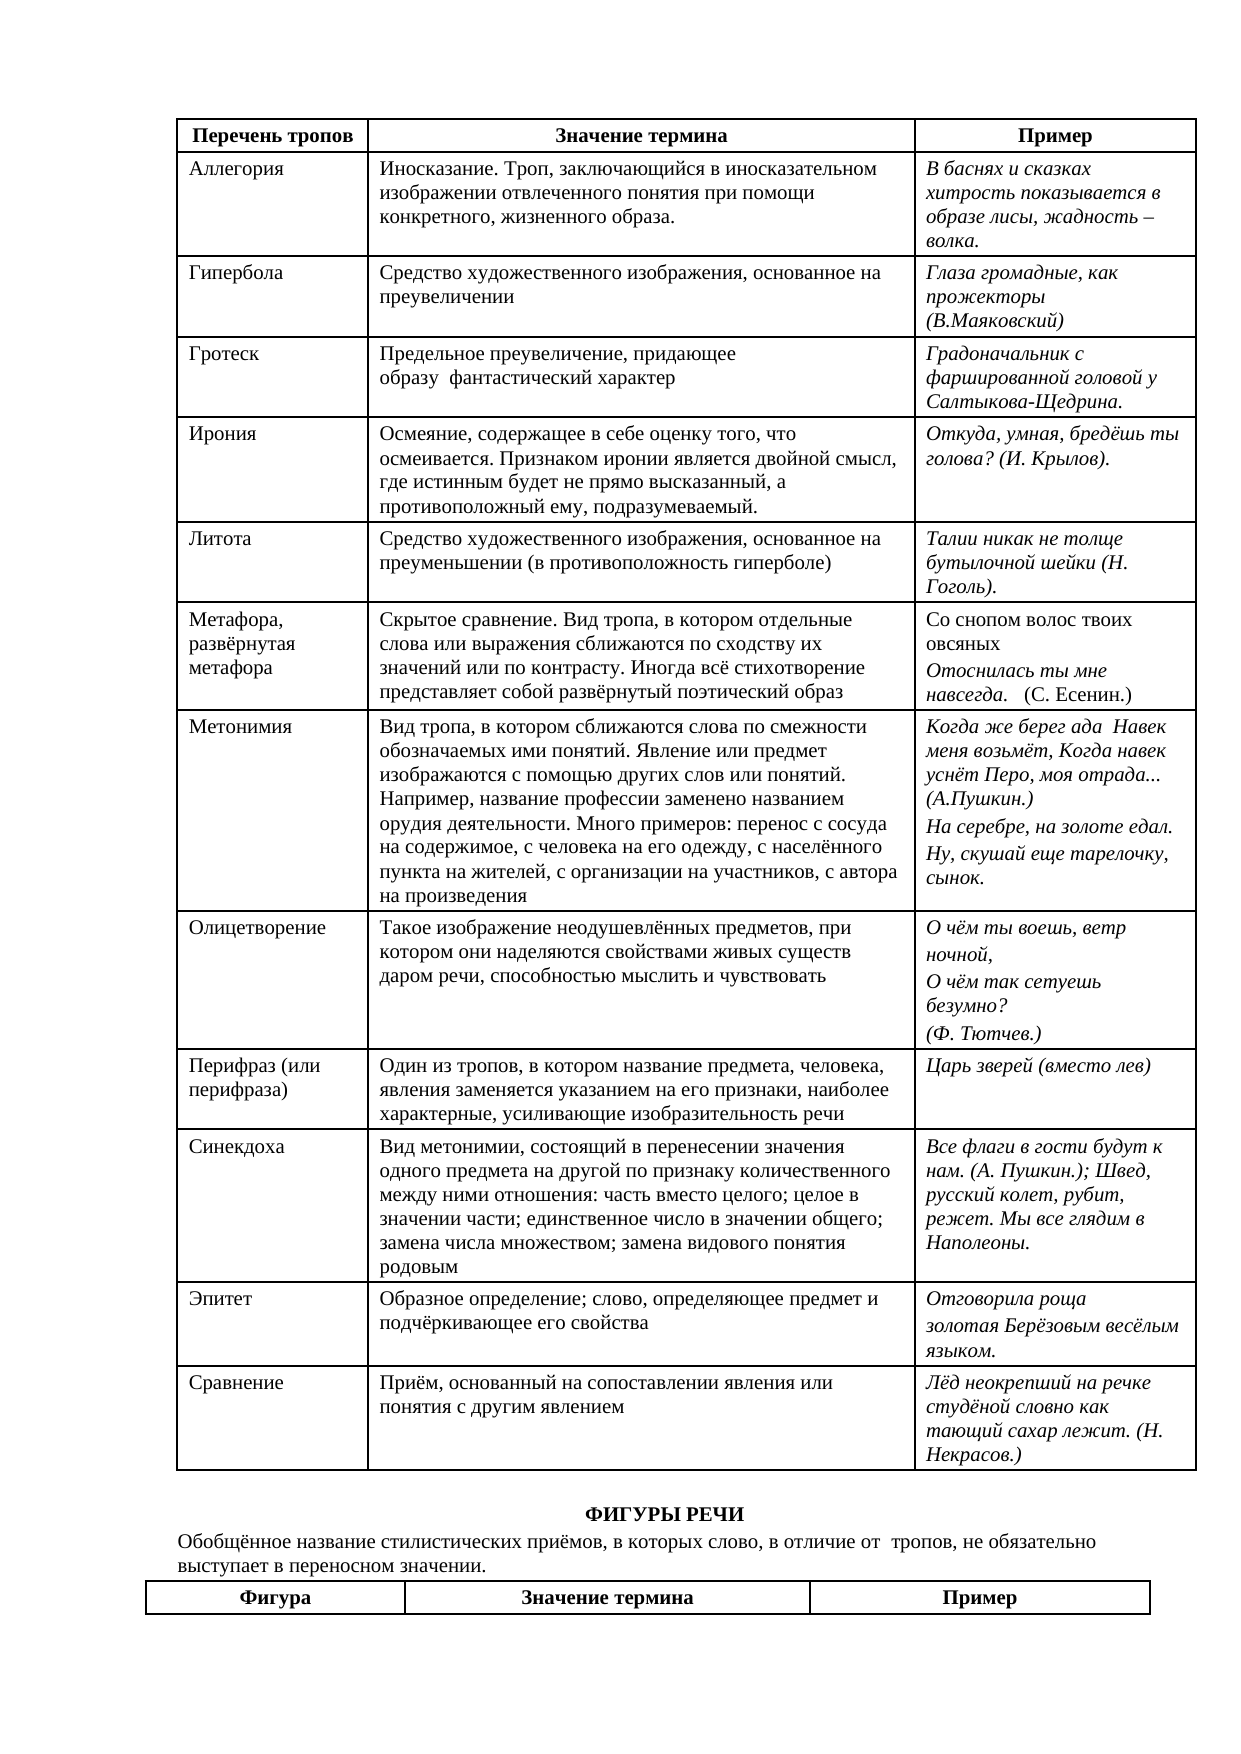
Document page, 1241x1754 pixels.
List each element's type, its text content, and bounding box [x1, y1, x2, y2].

table_header Пример [916, 120, 1195, 151]
table_cell Вид тропа, в котором сближаются слова по смежности обозначаемых ими понятий. Явление или предмет изображаются с помощью других слов или понятий. Например, название профессии заменено названием орудия деятельности. Много примеров: перенос с сосуда на содержимое, с человека на его одежду, с населённого пункта на жителей, с организации на участников, с автора на произведения [369, 711, 914, 910]
table_cell Иносказание. Троп, заключающийся в иносказательном изображении отвлеченного понятия при помощи конкретного, жизненного образа. [369, 153, 914, 255]
table_header Значение термина [369, 120, 914, 151]
table_header Значение термина [406, 1582, 809, 1612]
table_cell Ирония [178, 418, 367, 521]
table_header Пример [811, 1582, 1149, 1612]
table_cell Царь зверей (вместо лев) [916, 1050, 1195, 1128]
table_cell Метафора, развёрнутая метафора [178, 603, 367, 709]
table_cell Осмеяние, содержащее в себе оценку того, что осмеивается. Признаком иронии является двойной смысл, где истинным будет не прямо высказанный, а противоположный ему, подразумеваемый. [369, 418, 914, 521]
table_cell Средство художественного изображения, основанное на преувеличении [369, 257, 914, 336]
table_cell Аллегория [178, 153, 367, 255]
table_cell Олицетворение [178, 912, 367, 1048]
table_cell Образное определение; слово, определяющее предмет и подчёркивающее его свойства [369, 1283, 914, 1365]
table_cell Глаза громадные, как прожекторы (В.Маяковский) [916, 257, 1195, 336]
table_cell Скрытое сравнение. Вид тропа, в котором отдельные слова или выражения сближаются по сходству их значений или по контрасту. Иногда всё стихотворение представляет собой развёрнутый поэтический образ [369, 603, 914, 709]
table_header Перечень тропов [178, 120, 367, 151]
table_cell Со снопом волос твоих овсяных Отоснилась ты мне навсегда. (С. Есенин.) [916, 603, 1195, 709]
table_cell Вид метонимии, состоящий в перенесении значения одного предмета на другой по признаку количественного между ними отношения: часть вместо целого; целое в значении части; единственное число в значении общего; замена числа множеством; замена видового понятия родовым [369, 1130, 914, 1281]
table_cell Метонимия [178, 711, 367, 910]
table_cell Синекдоха [178, 1130, 367, 1281]
table_cell Средство художественного изображения, основанное на преуменьшении (в противоположность гиперболе) [369, 523, 914, 601]
table_cell Сравнение [178, 1367, 367, 1469]
table_cell Отговорила роща золотая Берёзовым весёлым языком. [916, 1283, 1195, 1365]
table_cell Лёд неокрепший на речке студёной словно как тающий сахар лежит. (Н. Некрасов.) [916, 1367, 1195, 1469]
text Обобщённое название стилистических приёмов, в которых слово, в отличие от тропов, не обязательно выступает в переносном значении. [177, 1529, 1152, 1577]
table_cell Такое изображение неодушевлённых предметов, при котором они наделяются свойствами живых существ даром речи, способностью мыслить и чувствовать [369, 912, 914, 1048]
text ФИГУРЫ РЕЧИ [177, 1502, 1152, 1526]
table_cell В баснях и сказках хитрость показывается в образе лисы, жадность – волка. [916, 153, 1195, 255]
table_cell Литота [178, 523, 367, 601]
table_cell О чём ты воешь, ветр ночной, О чём так сетуешь безумно? (Ф. Тютчев.) [916, 912, 1195, 1048]
table_cell Гротеск [178, 338, 367, 416]
table_cell Когда же берег ада Навек меня возьмёт, Когда навек уснёт Перо, моя отрада... (А.Пушкин.) На серебре, на золоте едал. Ну, скушай еще тарелочку, сынок. [916, 711, 1195, 910]
table_cell Перифраз (или перифраза) [178, 1050, 367, 1128]
table_cell Приём, основанный на сопоставлении явления или понятия с другим явлением [369, 1367, 914, 1469]
table_cell Эпитет [178, 1283, 367, 1365]
table_cell Один из тропов, в котором название предмета, человека, явления заменяется указанием на его признаки, наиболее характерные, усиливающие изобразительность речи [369, 1050, 914, 1128]
table_cell Гипербола [178, 257, 367, 336]
table_cell Талии никак не толще бутылочной шейки (Н. Гоголь). [916, 523, 1195, 601]
table_cell Откуда, умная, бредёшь ты голова? (И. Крылов). [916, 418, 1195, 521]
table_header Фигура [147, 1582, 404, 1612]
table_cell Градоначальник с фаршированной головой у Салтыкова-Щедрина. [916, 338, 1195, 416]
table_cell Предельное преувеличение, придающее образу фантастический характер [369, 338, 914, 416]
table_cell Все флаги в гости будут к нам. (А. Пушкин.); Швед, русский колет, рубит, режет. Мы все глядим в Напoлеоны. [916, 1130, 1195, 1281]
